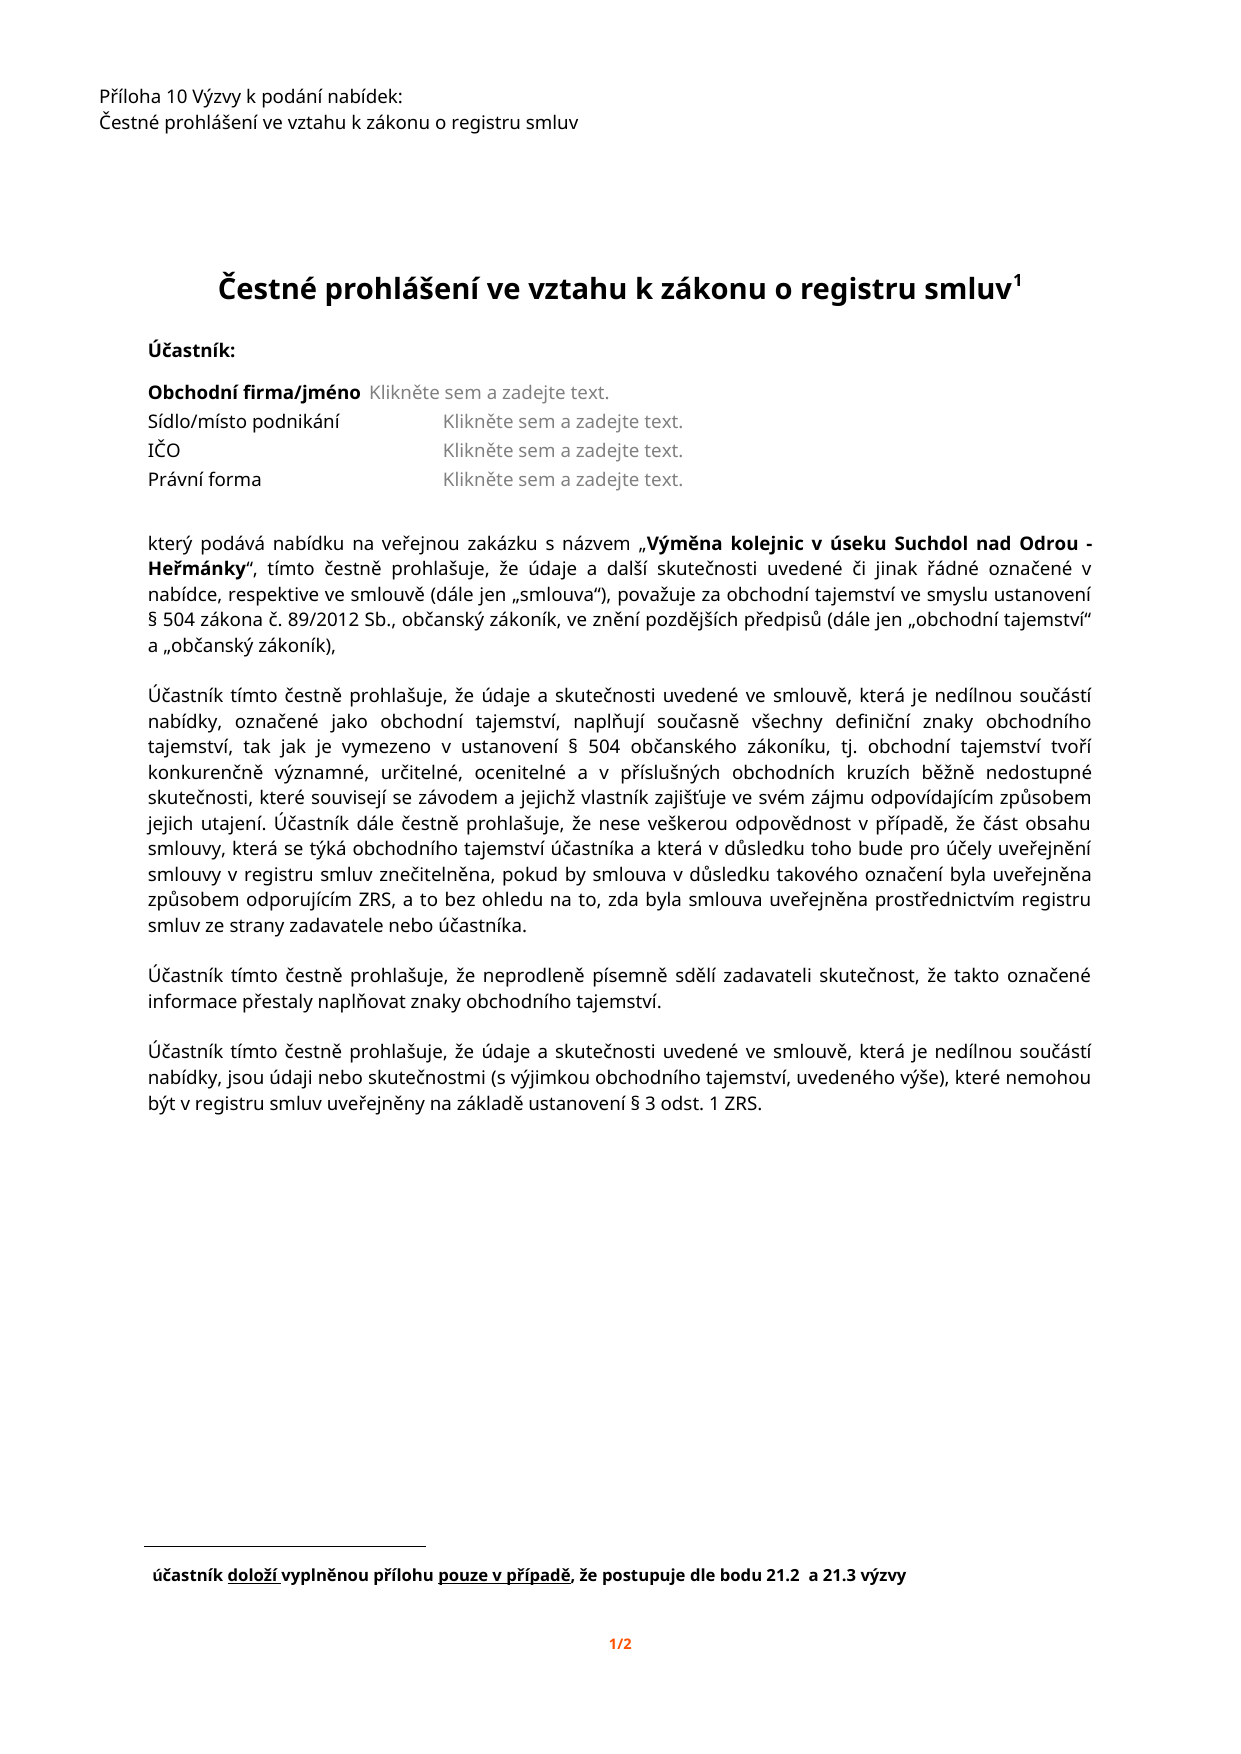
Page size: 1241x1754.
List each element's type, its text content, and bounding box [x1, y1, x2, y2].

text Účastník tímto čestně prohlašuje, že údaje a skutečnosti uvedené ve smlouvě, která je nedílnou součástí nabídky, jsou údaji nebo skutečnostmi (s výjimkou obchodního tajemství, uvedeného výše), které nemohou být v registru smluv uveřejněny na základě ustanovení § 3 odst. 1 ZRS. [148, 1039, 1093, 1115]
text Sídlo/místo podnikání [148, 405, 1093, 434]
text Účastník tímto čestně prohlašuje, že neprodleně písemně sdělí zadavateli skutečnost, že takto označené informace přestaly naplňovat znaky obchodního tajemství. [148, 963, 1093, 1014]
text IČO [148, 434, 1093, 463]
text Obchodní firma/jméno [148, 376, 1093, 405]
text který podává nabídku na veřejnou zakázku s názvem „Výměna kolejnic v úseku Suchdol nad Odrou - Heřmánky“, tímto čestně prohlašuje, že údaje a další skutečnosti uvedené či jinak řádné označené v nabídce, respektive ve smlouvě (dále jen „smlouva“), považuje za obchodní tajemství ve smyslu ustanovení § 504 zákona č. 89/2012 Sb., občanský zákoník, ve znění pozdějších předpisů (dále jen „obchodní tajemství“ a „občanský zákoník), [148, 530, 1093, 658]
text účastník doloží vyplněnou přílohu pouze v případě, že postupuje dle bodu 21.2 a 21.3 výzvy [148, 1563, 1093, 1586]
title Čestné prohlášení ve vztahu k zákonu o registru smluv1 [148, 268, 1093, 308]
text Účastník tímto čestně prohlašuje, že údaje a skutečnosti uvedené ve smlouvě, která je nedílnou součástí nabídky, označené jako obchodní tajemství, naplňují současně všechny definiční znaky obchodního tajemství, tak jak je vymezeno v ustanovení § 504 občanského zákoníku, tj. obchodní tajemství tvoří konkurenčně významné, určitelné, ocenitelné a v příslušných obchodních kruzích běžně nedostupné skutečnosti, které souvisejí se závodem a jejichž vlastník zajišťuje ve svém zájmu odpovídajícím způsobem jejich utajení. Účastník dále čestně prohlašuje, že nese veškerou odpovědnost v případě, že část obsahu smlouvy, která se týká obchodního tajemství účastníka a která v důsledku toho bude pro účely uveřejnění smlouvy v registru smluv znečitelněna, pokud by smlouva v důsledku takového označení byla uveřejněna způsobem odporujícím ZRS, a to bez ohledu na to, zda byla smlouva uveřejněna prostřednictvím registru smluv ze strany zadavatele nebo účastníka. [148, 683, 1093, 938]
text Právní forma [148, 463, 1093, 492]
text Účastník: [148, 333, 1093, 364]
